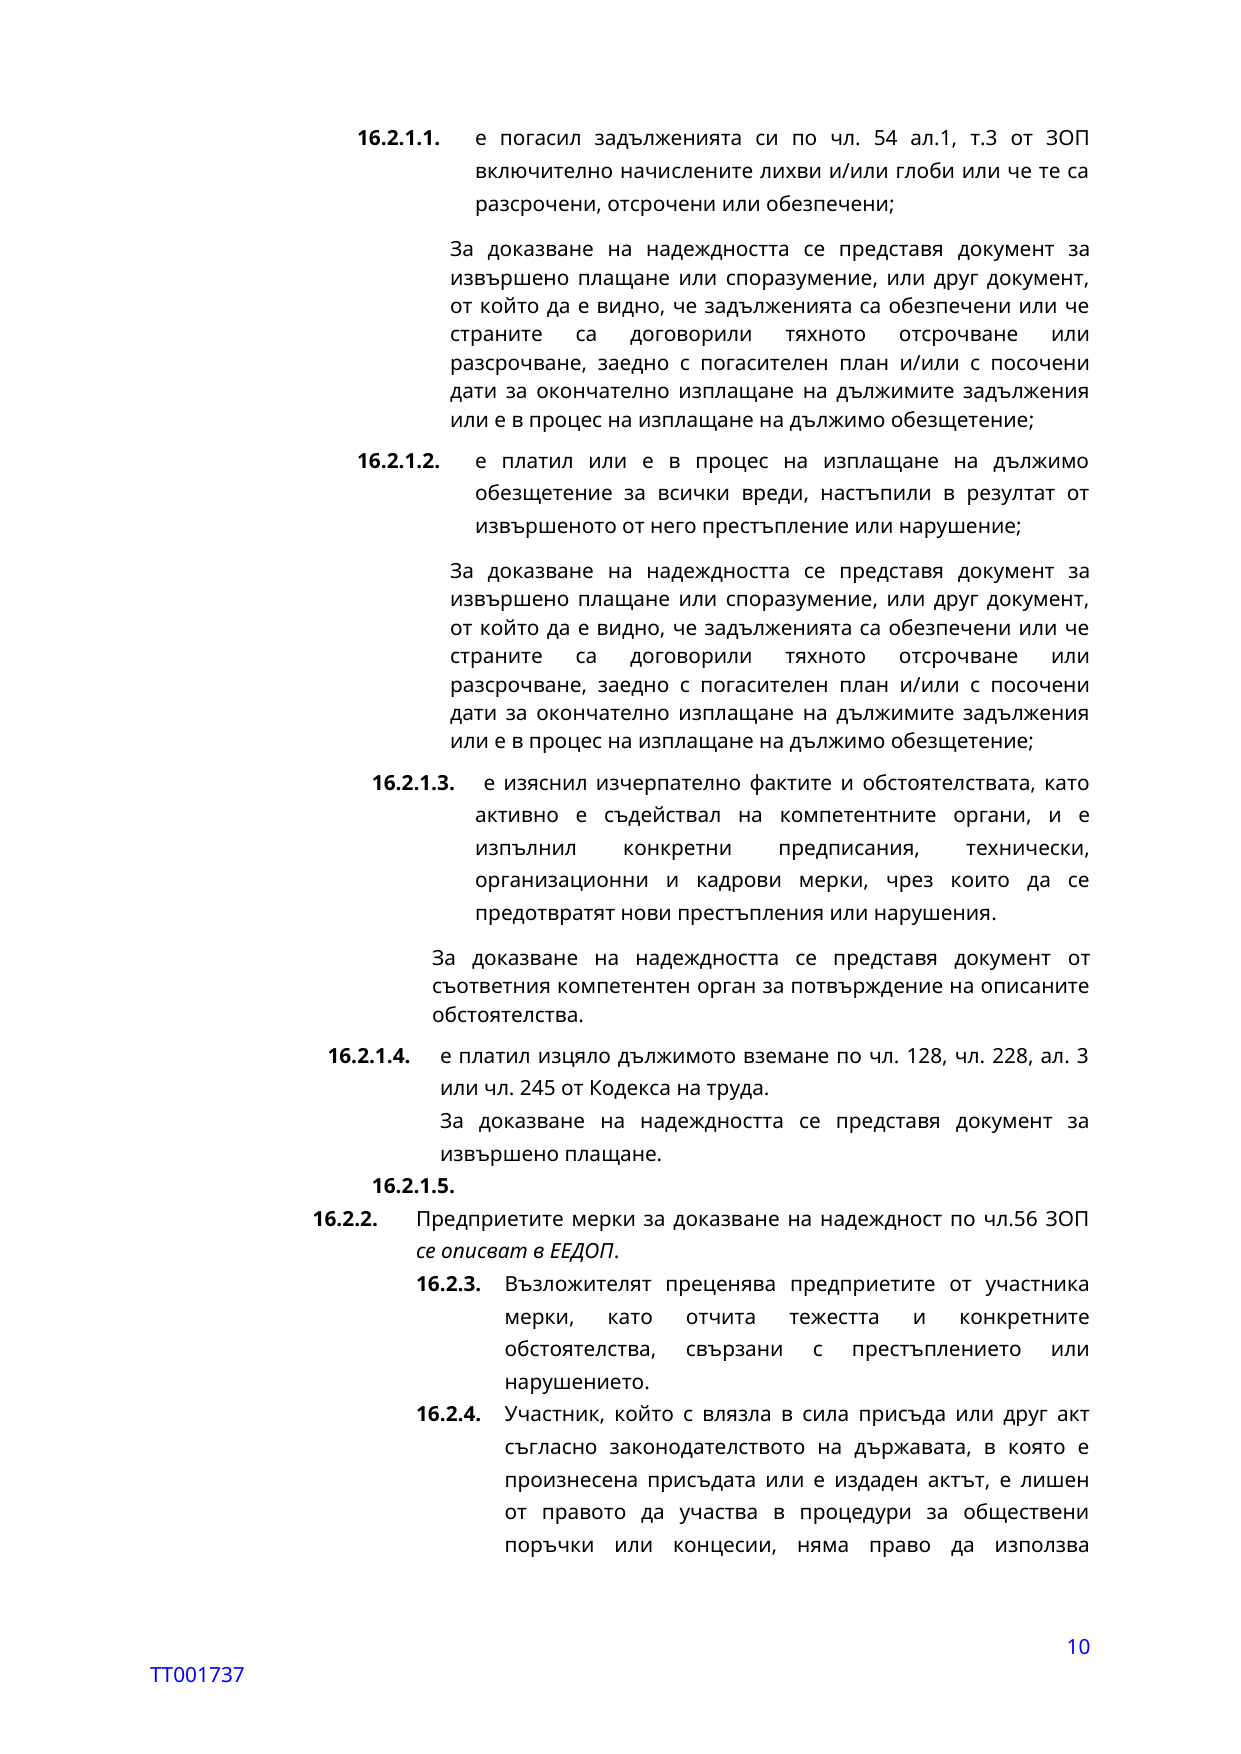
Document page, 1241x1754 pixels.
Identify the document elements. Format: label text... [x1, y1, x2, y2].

list е изяснил изчерпателно фактите и обстоятелствата, като активно е съдействал на компетентните органи, и е изпълнил конкретни предписания, технически, организационни и кадрови мерки, чрез които да се предотвратят нови престъпления или нарушения. [372, 768, 1090, 926]
list Възложителят преценява предприетите от участника мерки, като отчита тежестта и конкретните обстоятелства, свързани с престъплението или нарушението. [416, 1269, 1090, 1395]
list Предприетите мерки за доказване на надеждност по чл.56 ЗОП се описват в ЕЕДОП. [312, 1204, 1090, 1265]
text За доказване на надеждността се представя документ от съответния компетентен орган за потвърждение на описаните обстоятелства. [357, 943, 1090, 1028]
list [416, 1399, 1090, 1558]
list е платил изцяло дължимото вземане по чл. 128, чл. 228, ал. 3 или чл. 245 от Кодекса на труда. [327, 1041, 1090, 1102]
text За доказване на надеждността се представя документ за извършено плащане или споразумение, или друг документ, от който да е видно, че задълженията са обезпечени или че страните са договорили тяхното отсрочване или разсрочване, заедно с погасителен план и/или с посочени дати за окончателно изплащане на дължимите задължения или е в процес на изплащане на дължимо обезщетение; [375, 556, 1090, 755]
list е погасил задълженията си по чл. 54 ал.1, т.3 от ЗОП включително начислените лихви и/или глоби или че те са разсрочени, отсрочени или обезпечени; [357, 118, 1090, 217]
list За доказване на надеждността се представя документ за извършено плащане. [440, 1106, 1090, 1167]
text За доказване на надеждността се представя документ за извършено плащане или споразумение, или друг документ, от който да е видно, че задълженията са обезпечени или че страните са договорили тяхното отсрочване или разсрочване, заедно с погасителен план и/или с посочени дати за окончателно изплащане на дължимите задължения или е в процес на изплащане на дължимо обезщетение; [450, 234, 1090, 433]
list е платил или е в процес на изплащане на дължимо обезщетение за всички вреди, настъпили в резултат от извършеното от него престъпление или нарушение; [357, 446, 1090, 539]
